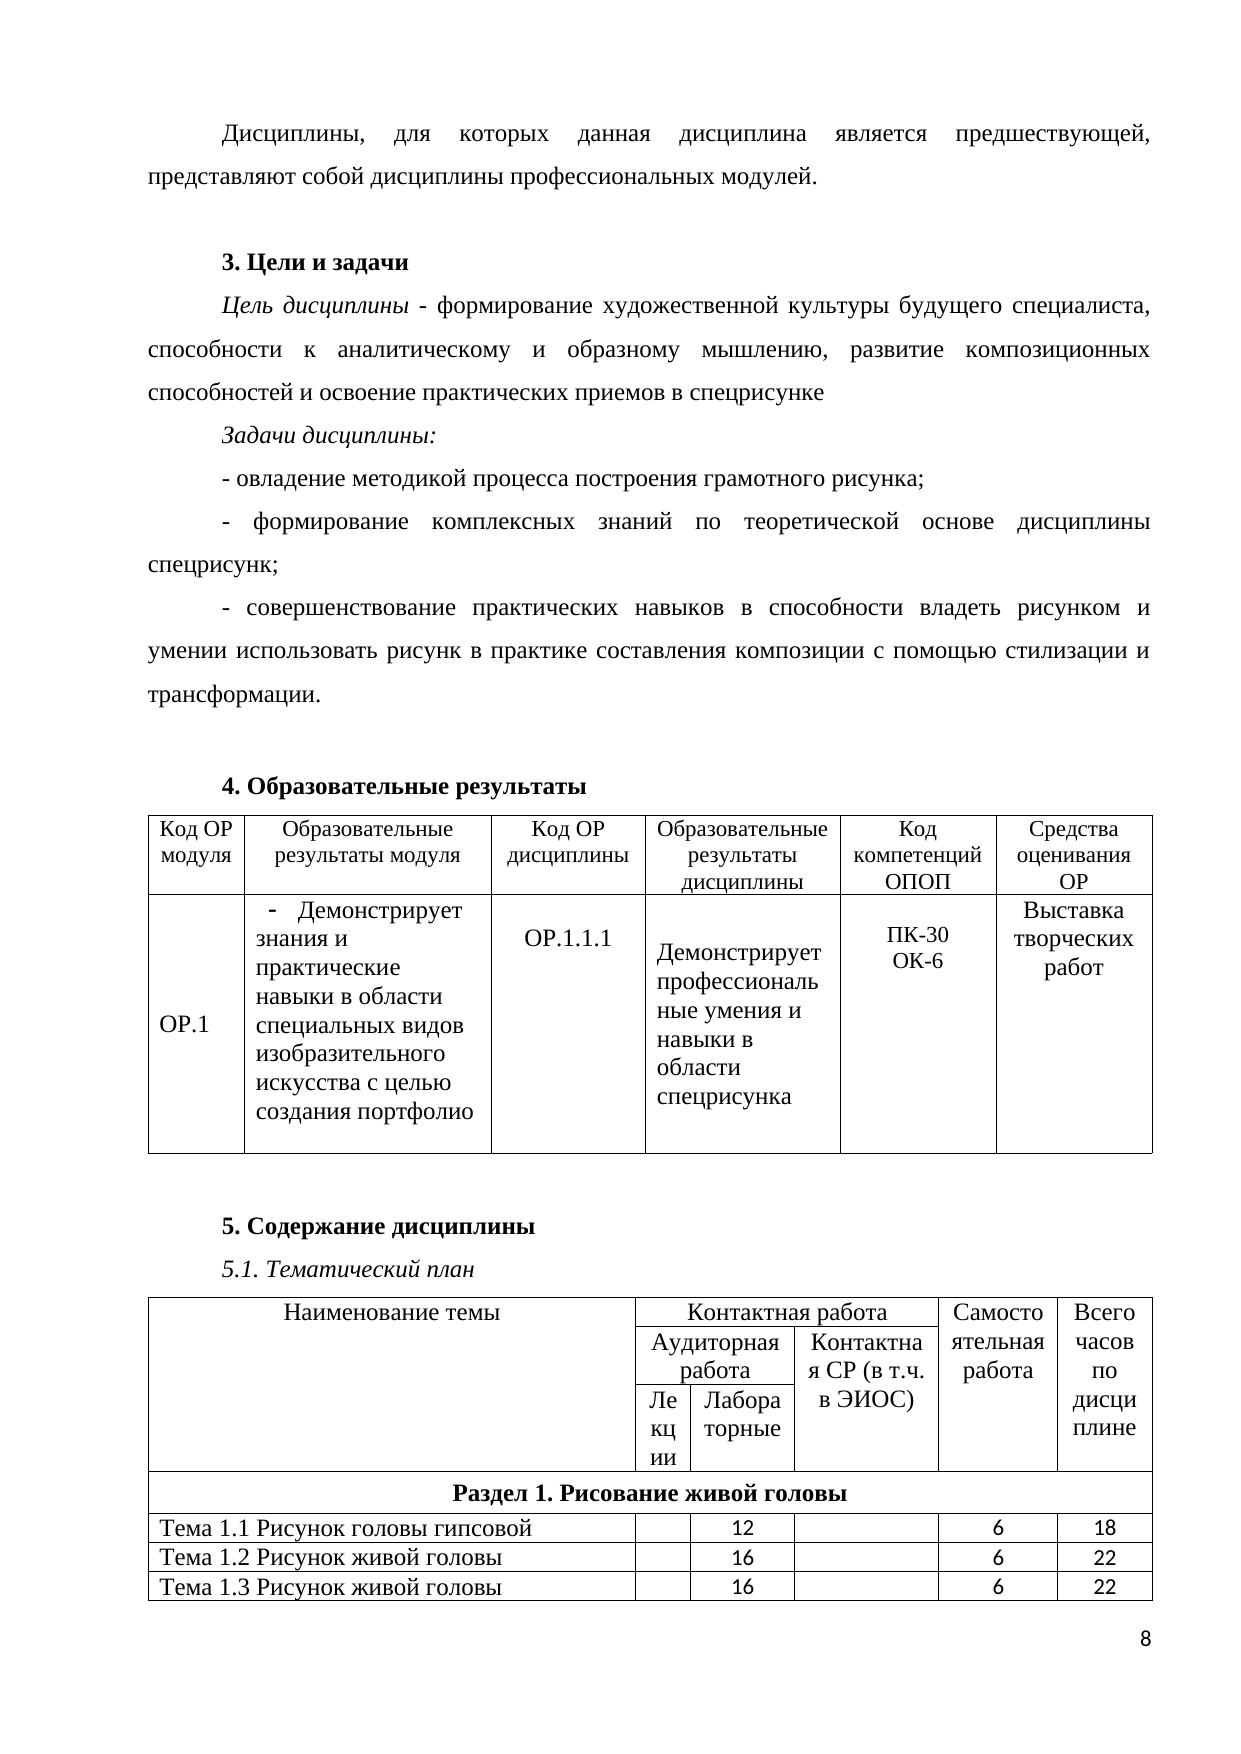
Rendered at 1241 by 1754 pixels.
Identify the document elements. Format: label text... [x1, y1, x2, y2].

table_header Образовательные результаты дисциплины [646, 816, 840, 894]
table_cell Лекции [636, 1385, 690, 1471]
table_cell [636, 1514, 690, 1542]
table_cell ОР.1.1.1 [492, 895, 645, 1153]
table_header Образовательные результаты модуля [245, 816, 491, 894]
table_cell 6 [939, 1572, 1057, 1600]
table_cell Демонстрирует знания и практические навыки в области специальных видов изобразительного искусства с целью создания портфолио [245, 895, 491, 1153]
table_header Контактная работа [636, 1298, 938, 1326]
table_cell [795, 1514, 938, 1542]
table_cell 12 [691, 1514, 794, 1542]
table_cell Раздел 1. Рисование живой головы [149, 1472, 1152, 1512]
table_header Всего часов по дисциплине [1058, 1298, 1152, 1471]
table_cell 6 [939, 1543, 1057, 1571]
text Задачи дисциплины: [148, 420, 1152, 449]
table_cell 16 [691, 1543, 794, 1571]
table_cell ПК-30 ОК-6 [841, 895, 996, 1153]
table_cell [636, 1543, 690, 1571]
table_cell Тема 1.1 Рисунок головы гипсовой [149, 1514, 635, 1542]
table_cell ОР.1 [149, 895, 244, 1153]
text - формирование комплексных знаний по теоретической основе дисциплины спецрисунк; [148, 506, 1152, 578]
table_cell [795, 1543, 938, 1571]
text Дисциплины, для которых данная дисциплина является предшествующей, представляют собой дисциплины профессиональных модулей. [148, 118, 1152, 190]
text - совершенствование практических навыков в способности владеть рисунком и умении использовать рисунк в практике составления композиции с помощью стилизации и трансформации. [148, 592, 1152, 707]
table_header Код ОР модуля [149, 816, 244, 894]
text 3. Цели и задачи [148, 247, 1152, 276]
table_cell [636, 1572, 690, 1600]
table_cell 16 [691, 1572, 794, 1600]
table_cell [795, 1572, 938, 1600]
table_cell Аудиторная работа [636, 1327, 794, 1384]
table_header Код ОР дисциплины [492, 816, 645, 894]
text 5. Содержание дисциплины [148, 1211, 1152, 1239]
table_header Средства оценивания ОР [997, 816, 1152, 894]
table_cell Демонстрирует профессиональные умения и навыки в области спецрисунка [646, 895, 840, 1153]
table_cell 22 [1058, 1543, 1152, 1571]
text - овладение методикой процесса построения грамотного рисунка; [148, 463, 1152, 492]
table_cell Тема 1.3 Рисунок живой головы [149, 1572, 635, 1600]
text 4. Образовательные результаты [148, 771, 1152, 800]
table_header Код компетенций ОПОП [841, 816, 996, 894]
text Цель дисциплины - формирование художественной культуры будущего специалиста, способности к аналитическому и образному мышлению, развитие композиционных способностей и освоение практических приемов в спецрисунке [148, 291, 1152, 406]
table_header Самостоятельная работа [939, 1298, 1057, 1471]
table_cell 22 [1058, 1572, 1152, 1600]
table_cell 6 [939, 1514, 1057, 1542]
table_header Наименование темы [149, 1298, 635, 1471]
table_cell Тема 1.2 Рисунок живой головы [149, 1543, 635, 1571]
table_cell Контактная СР (в т.ч. в ЭИОС) [795, 1327, 938, 1471]
text 5.1. Тематический план [148, 1254, 1152, 1283]
table_cell 18 [1058, 1514, 1152, 1542]
table_cell Лабораторные [691, 1385, 794, 1471]
table_cell Выставка творческих работ [997, 895, 1152, 1153]
